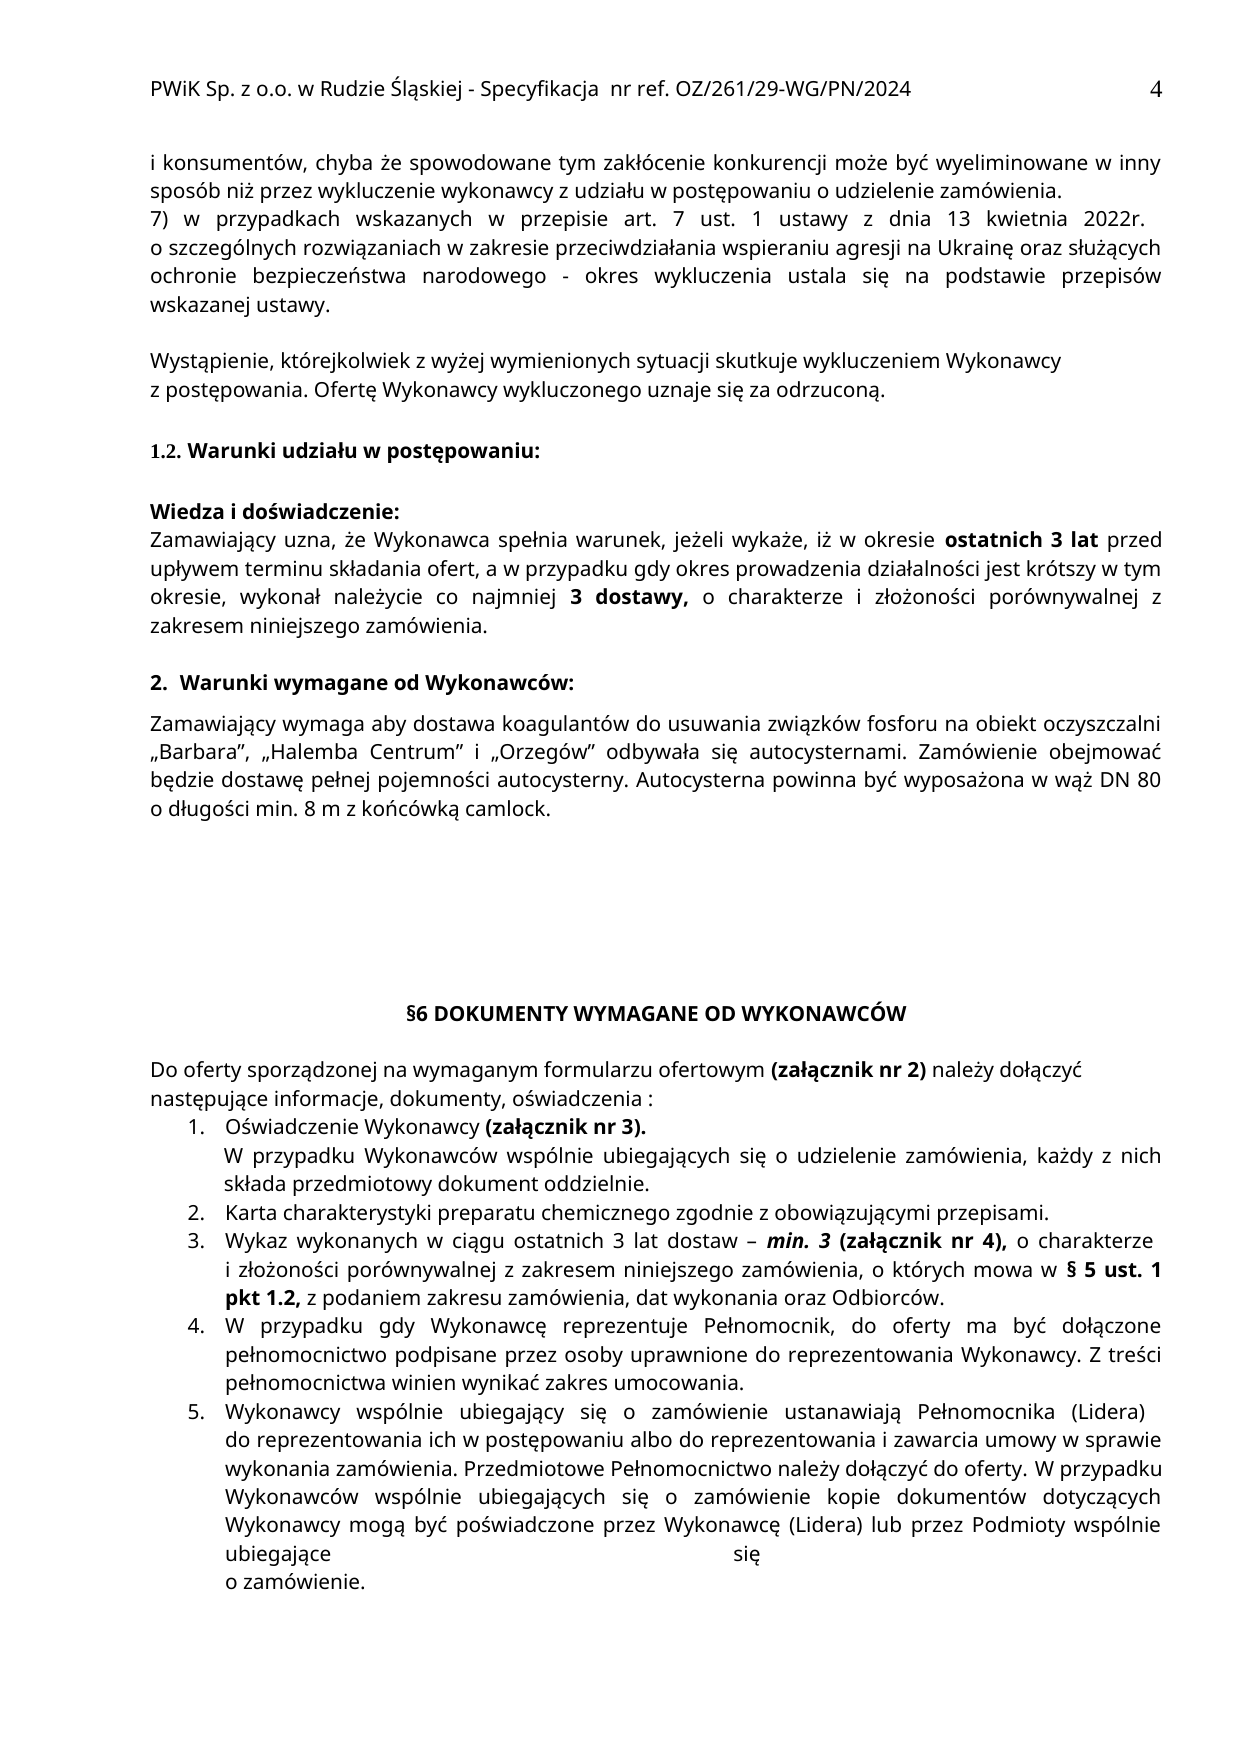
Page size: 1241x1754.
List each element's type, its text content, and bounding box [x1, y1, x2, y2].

text Zamawiający uzna, że Wykonawca spełnia warunek, jeżeli wykaże, iż w okresie ostatnich 3 lat przed upływem terminu składania ofert, a w przypadku gdy okres prowadzenia działalności jest krótszy w tym okresie, wykonał należycie co najmniej 3 dostawy, o charakterze i złożoności porównywalnej z zakresem niniejszego zamówienia. [150, 526, 1162, 639]
text Wystąpienie, którejkolwiek z wyżej wymienionych sytuacji skutkuje wykluczeniem Wykonawcy [150, 347, 1162, 375]
list Wykonawcy wspólnie ubiegający się o zamówienie ustanawiają Pełnomocnika (Lidera) do reprezentowania ich w postępowaniu albo do reprezentowania i zawarcia umowy w sprawie wykonania zamówienia. Przedmiotowe Pełnomocnictwo należy dołączyć do oferty. W przypadku Wykonawców wspólnie ubiegających się o zamówienie kopie dokumentów dotyczących Wykonawcy mogą być poświadczone przez Wykonawcę (Lidera) lub przez Podmioty wspólnie ubiegające się o zamówienie. [187, 1397, 1162, 1596]
list Karta charakterystyki preparatu chemicznego zgodnie z obowiązującymi przepisami. [187, 1198, 1162, 1226]
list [150, 148, 1162, 204]
text Wiedza i doświadczenie: [150, 497, 1162, 526]
list 7) w przypadkach wskazanych w przepisie art. 7 ust. 1 ustawy z dnia 13 kwietnia 2022r. o szczególnych rozwiązaniach w zakresie przeciwdziałania wspieraniu agresji na Ukrainę oraz służących ochronie bezpieczeństwa narodowego - okres wykluczenia ustala się na podstawie przepisów wskazanej ustawy. [150, 204, 1162, 318]
list W przypadku gdy Wykonawcę reprezentuje Pełnomocnik, do oferty ma być dołączone pełnomocnictwo podpisane przez osoby uprawnione do reprezentowania Wykonawcy. Z treści pełnomocnictwa winien wynikać zakres umocowania. [187, 1312, 1162, 1397]
list Wykaz wykonanych w ciągu ostatnich 3 lat dostaw – min. 3 (załącznik nr 4), o charakterze i złożoności porównywalnej z zakresem niniejszego zamówienia, o których mowa w § 5 ust. 1 pkt 1.2, z podaniem zakresu zamówienia, dat wykonania oraz Odbiorców. [187, 1226, 1162, 1312]
list Warunki udziału w postępowaniu: [150, 436, 1162, 464]
text z postępowania. Ofertę Wykonawcy wykluczonego uznaje się za odrzuconą. [150, 375, 1162, 403]
list Warunki wymagane od Wykonawców: [150, 668, 1162, 696]
text §6 DOKUMENTY WYMAGANE OD WYKONAWCÓW [150, 999, 1162, 1027]
list Oświadczenie Wykonawcy (załącznik nr 3). [187, 1112, 1162, 1141]
text Do oferty sporządzonej na wymaganym formularzu ofertowym (załącznik nr 2) należy dołączyć następujące informacje, dokumenty, oświadczenia : [150, 1056, 1162, 1112]
text Zamawiający wymaga aby dostawa koagulantów do usuwania związków fosforu na obiekt oczyszczalni „Barbara”, „Halemba Centrum” i „Orzegów” odbywała się autocysternami. Zamówienie obejmować będzie dostawę pełnej pojemności autocysterny. Autocysterna powinna być wyposażona w wąż DN 80 o długości min. 8 m z końcówką camlock. [150, 709, 1162, 822]
text W przypadku Wykonawców wspólnie ubiegających się o udzielenie zamówienia, każdy z nich składa przedmiotowy dokument oddzielnie. [224, 1141, 1162, 1198]
